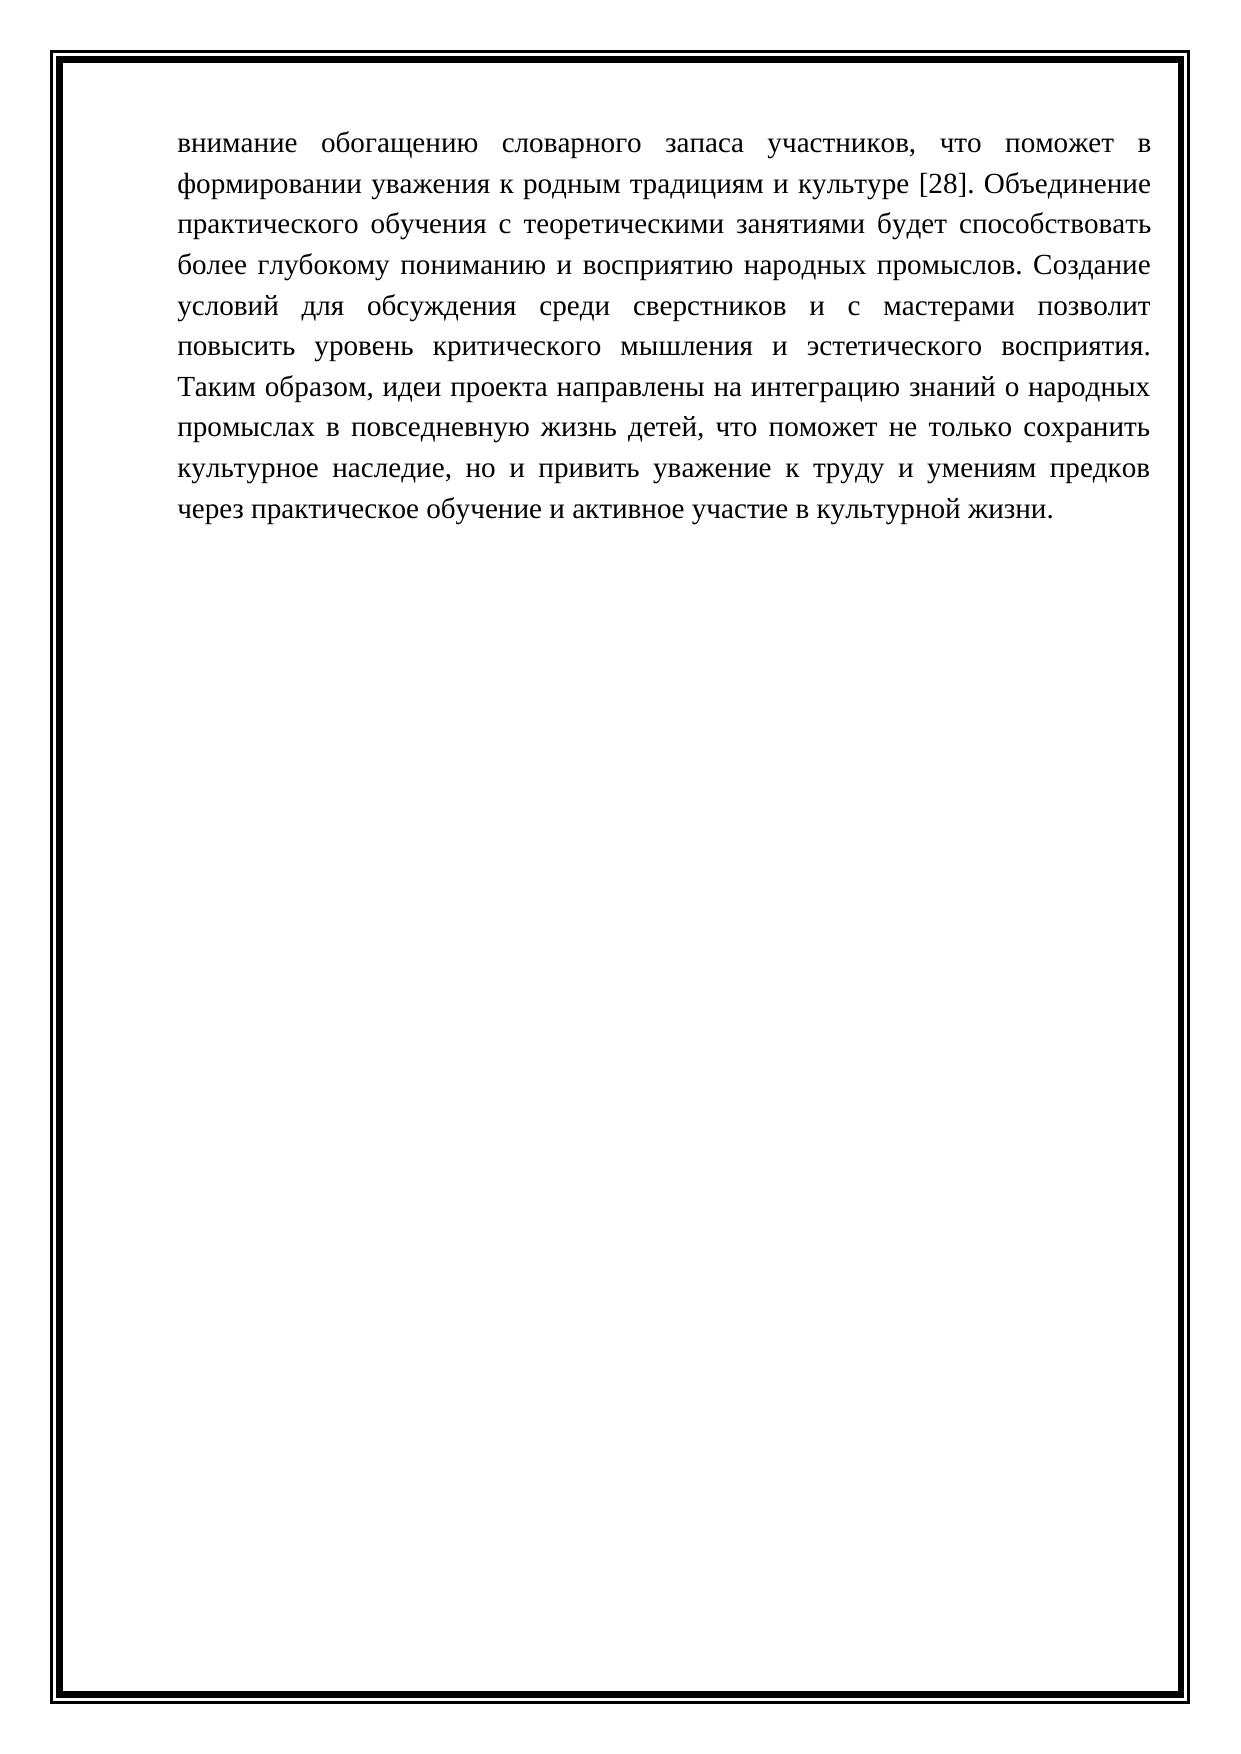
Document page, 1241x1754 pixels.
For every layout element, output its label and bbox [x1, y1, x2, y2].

text [177, 118, 1152, 524]
